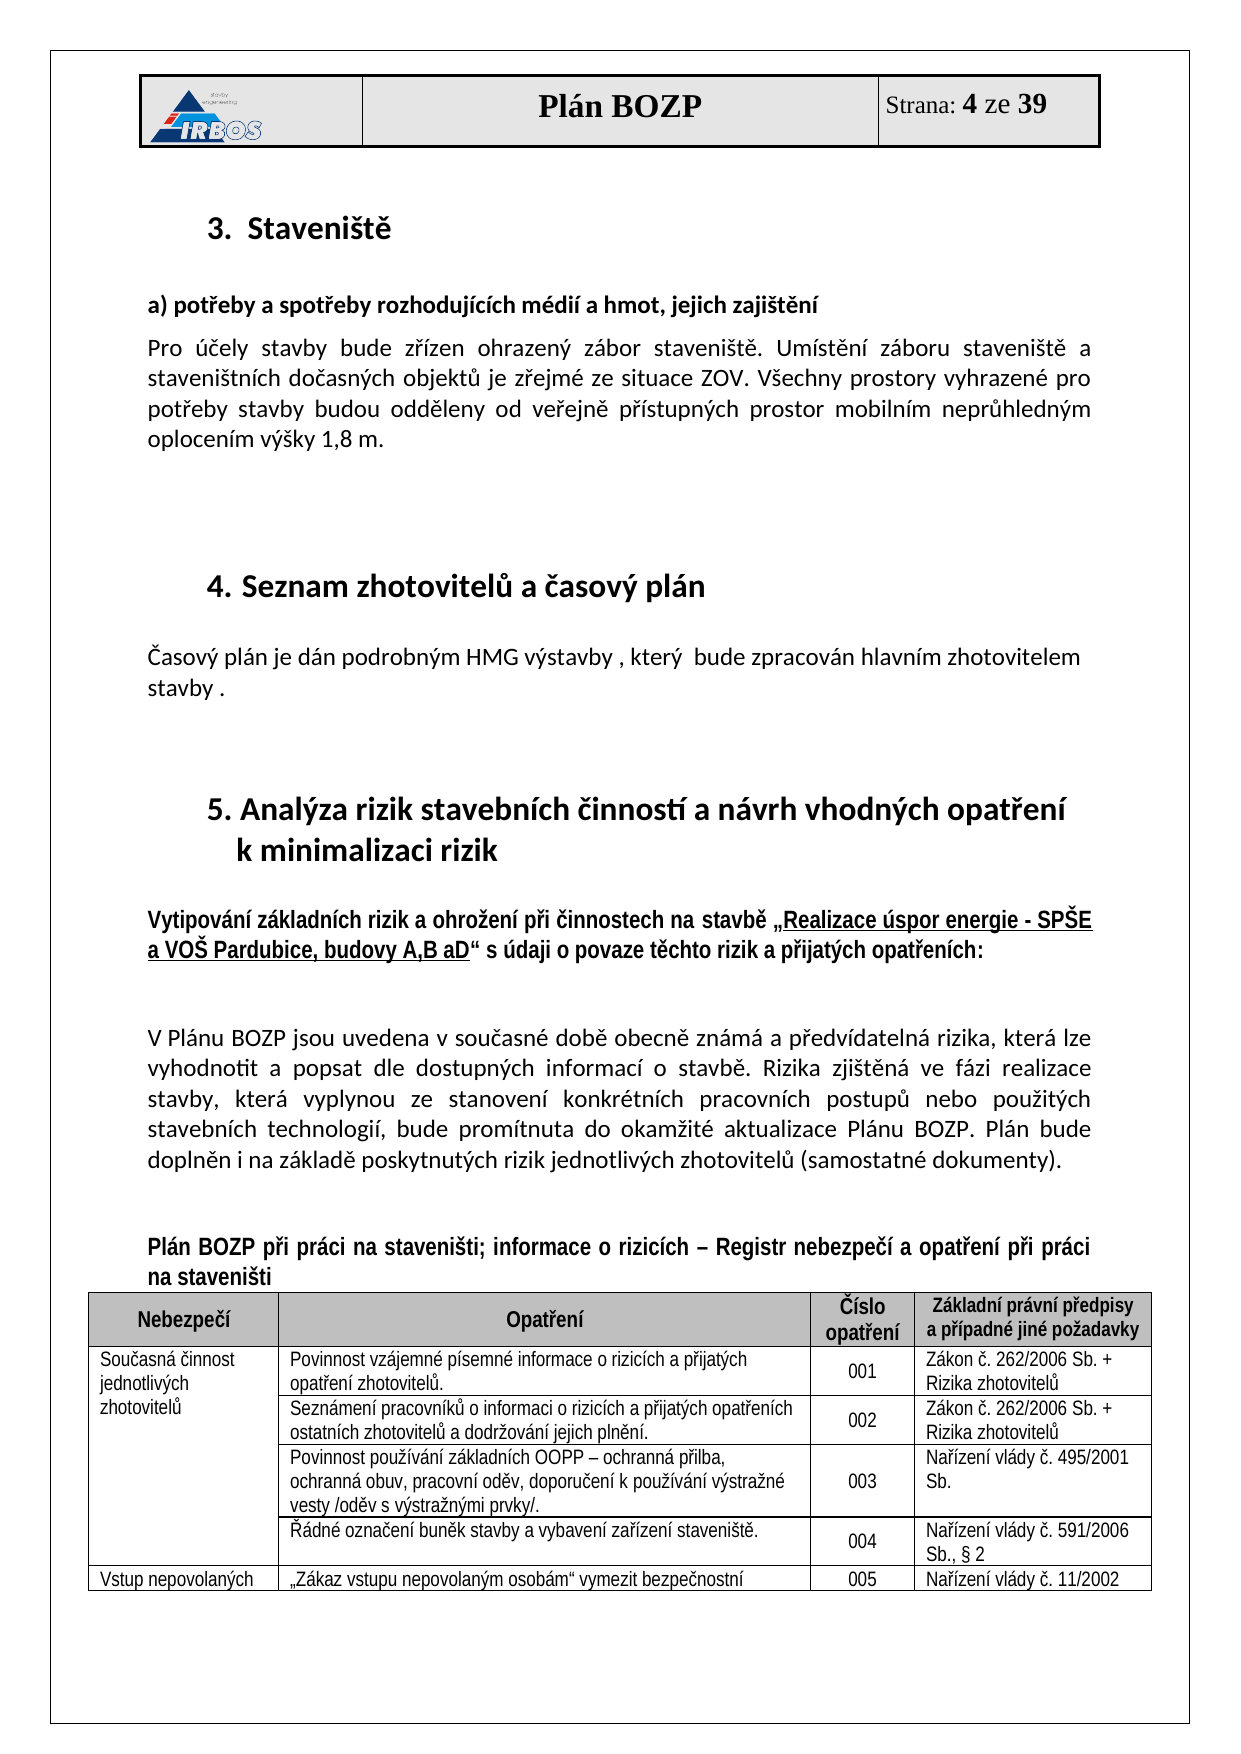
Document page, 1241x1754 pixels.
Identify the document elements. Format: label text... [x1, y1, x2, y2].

text Plán BOZP při práci na staveništi; informace o rizicích – Registr nebezpečí a opatření při práci na staveništi [147, 1232, 1093, 1291]
table_header Základní právní předpisy a případné jiné požadavky [915, 1293, 1151, 1346]
table_cell 004 [811, 1518, 914, 1565]
table_cell 001 [811, 1347, 914, 1394]
table_cell Řádné označení buněk stavby a vybavení zařízení staveniště. [279, 1518, 810, 1565]
table_cell Zákon č. 262/2006 Sb. + Rizika zhotovitelů [915, 1347, 1151, 1394]
table_cell Povinnost používání základních OOPP – ochranná přilba, ochranná obuv, pracovní oděv, doporučení k používání výstražné vesty /oděv s výstražnými prvky/. [279, 1445, 810, 1516]
table_cell 005 [811, 1566, 914, 1590]
subtitle 5. Analýza rizik stavebních činností a návrh vhodných opatření k minimalizaci rizik [207, 788, 1093, 870]
table_header Opatření [279, 1293, 810, 1346]
table_cell Povinnost vzájemné písemné informace o rizicích a přijatých opatření zhotovitelů. [279, 1347, 810, 1394]
table_cell Nařízení vlády č. 591/2006 Sb., § 2 [915, 1518, 1151, 1565]
table_header Nebezpečí [89, 1293, 278, 1346]
text Pro účely stavby bude zřízen ohrazený zábor staveniště. Umístění záboru staveniště a staveništních dočasných objektů je zřejmé ze situace ZOV. Všechny prostory vyhrazené pro potřeby stavby budou odděleny od veřejně přístupných prostor mobilním neprůhledným oplocením výšky 1,8 m. [147, 332, 1093, 454]
table_header Číslo opatření [811, 1293, 914, 1346]
text 3. Staveniště [207, 207, 1093, 248]
subtitle 4. Seznam zhotovitelů a časový plán [207, 565, 1093, 606]
table_cell Vstup nepovolaných osob [89, 1566, 278, 1590]
text Časový plán je dán podrobným HMG výstavby , který bude zpracován hlavním zhotovitelem stavby . [147, 641, 1093, 702]
table_cell 002 [811, 1396, 914, 1443]
table_cell Seznámení pracovníků o informaci o rizicích a přijatých opatřeních ostatních zhotovitelů a dodržování jejich plnění. [279, 1396, 810, 1443]
table_cell 003 [811, 1445, 914, 1516]
table_cell Nařízení vlády č. 11/2002 Sb. + Nařízení vlády č. 591/2006 Sb., Příloha č. 1, odst. I [915, 1566, 1151, 1590]
table_cell Současná činnost jednotlivých zhotovitelů [89, 1347, 278, 1565]
text a) potřeby a spotřeby rozhodujících médií a hmot, jejich zajištění [147, 289, 1093, 319]
picture [148, 86, 263, 145]
text Vytipování základních rizik a ohrožení při činnostech na stavbě „Realizace úspor energie - SPŠE a VOŠ Pardubice, budovy A,B aD“ s údaji o povaze těchto rizik a přijatých opatřeních: [147, 905, 1093, 963]
table_cell Nařízení vlády č. 495/2001 Sb. [915, 1445, 1151, 1516]
table_cell Zákon č. 262/2006 Sb. + Rizika zhotovitelů [915, 1396, 1151, 1443]
text V Plánu BOZP jsou uvedena v současné době obecně známá a předvídatelná rizika, která lze vyhodnotit a popsat dle dostupných informací o stavbě. Rizika zjištěná ve fázi realizace stavby, která vyplynou ze stanovení konkrétních pracovních postupů nebo použitých stavebních technologií, bude promítnuta do okamžité aktualizace Plánu BOZP. Plán bude doplněn i na základě poskytnutých rizik jednotlivých zhotovitelů (samostatné dokumenty). [147, 1022, 1093, 1174]
table_cell „Zákaz vstupu nepovolaným osobám“ vymezit bezpečnostní značkou u všech vstupů na staveniště. [279, 1566, 810, 1590]
